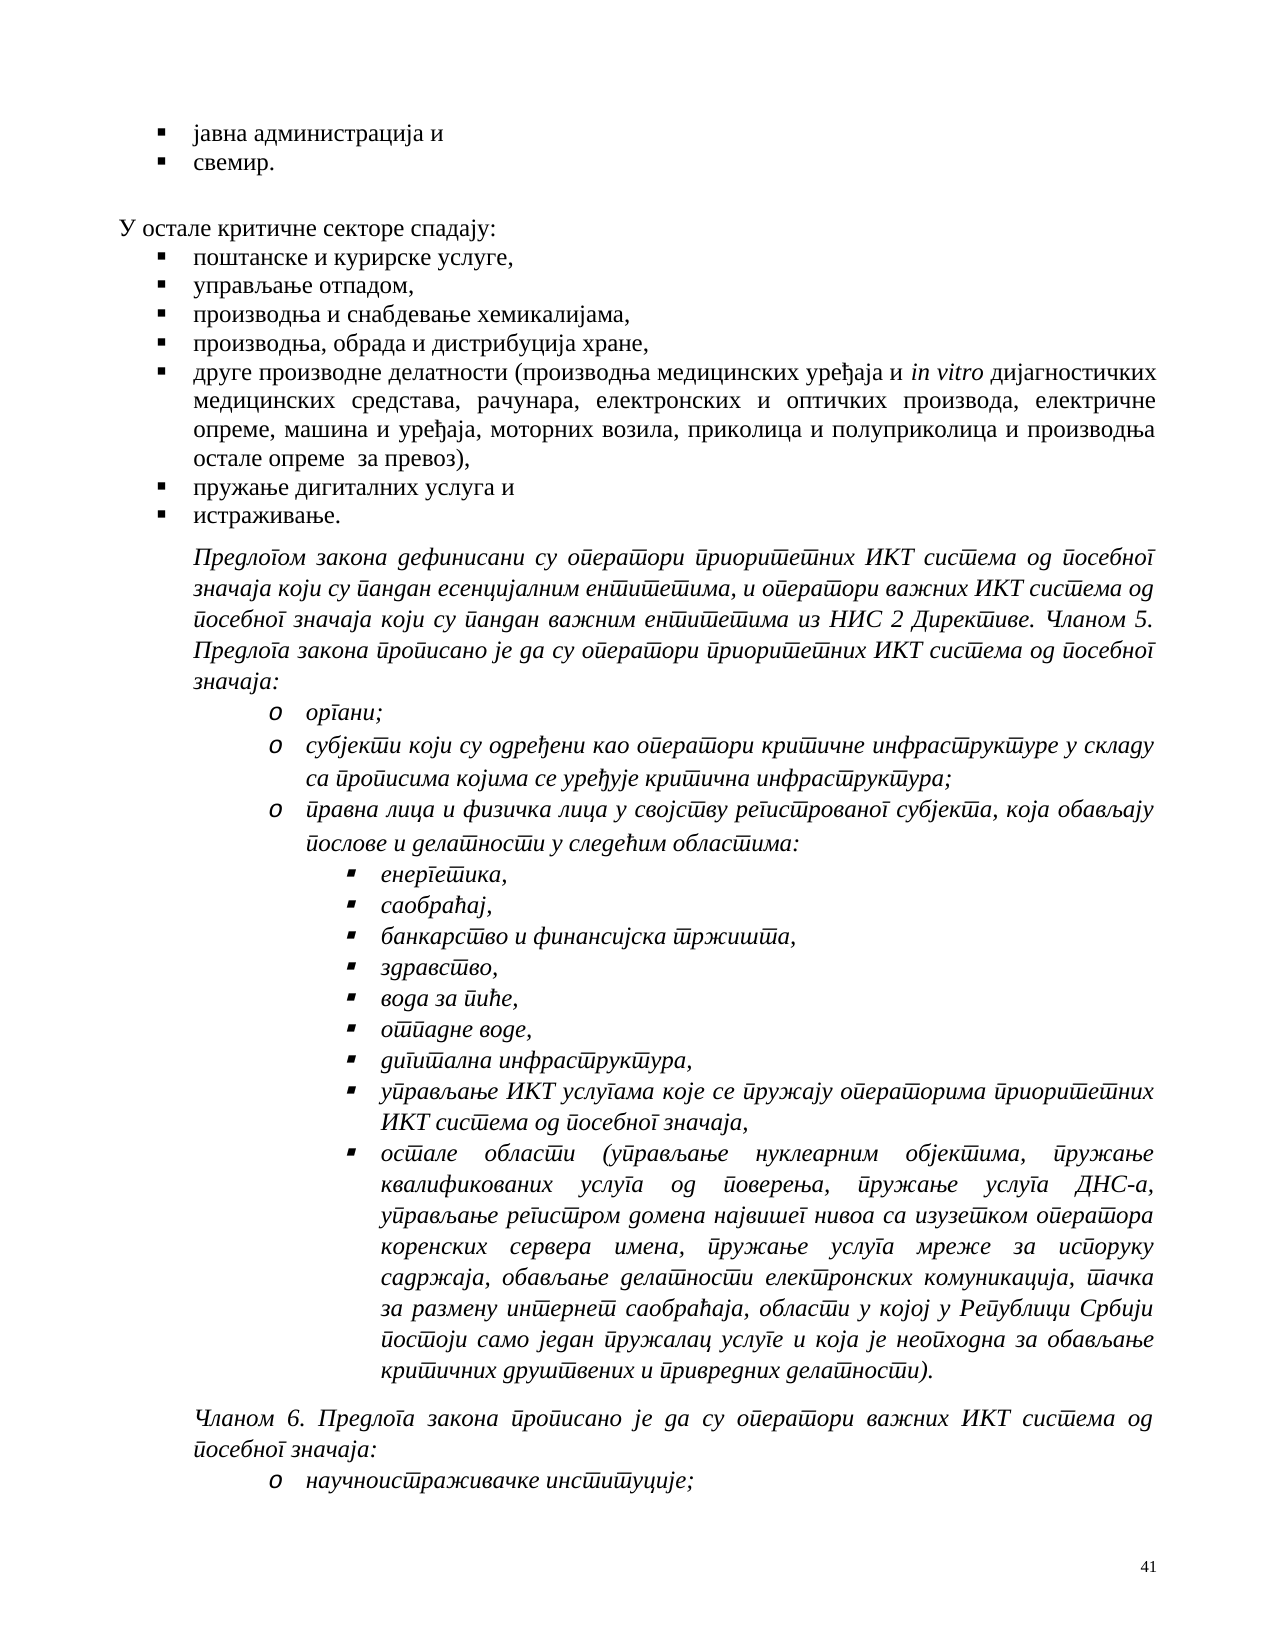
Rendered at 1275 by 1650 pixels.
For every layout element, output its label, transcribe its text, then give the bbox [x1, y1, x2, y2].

list друге производне делатности (производња медицинских уређаја и in vitro дијагностичких медицинских средстава, рачунара, електронских и оптичких производа, електричне опреме, машина и уређаја, моторних возила, приколица и полуприколица и производња остале опреме за превоз), [156, 357, 1157, 472]
list научноистраживачке институције; [268, 1465, 1157, 1496]
list пружање дигиталних услуга и [156, 472, 1157, 501]
list управљање ИКТ услугама које се пружају операторима приоритетних ИКТ система од посебног значаја, [343, 1076, 1157, 1136]
list остале области (управљање нуклеарним објектима, пружање квалификованих услуга од поверења, пружање услуга ДНС-а, управљање регистром домена највишег нивоа са изузетком оператора коренских сервера имена, пружање услуга мреже за испоруку садржаја, обављање делатности електронских комуникација, тачка за размену интернет саобраћаја, области у којој у Републици Србији постоји само један пружалац услуге и која је неопходна за обављање критичних друштвених и привредних делатности). [343, 1138, 1157, 1384]
list вода за пиће, [343, 983, 1157, 1012]
list управљање отпадом, [156, 271, 1157, 299]
list правна лица и физичка лица у својству регистрованог субјекта, која обављају послове и делатности у следећим областима: [268, 794, 1157, 856]
text Чланом 6. Предлога закона прописано је да су оператори важних ИКТ система од посебног значаја: [193, 1403, 1157, 1463]
list поштанске и курирске услуге, [156, 242, 1157, 271]
list субјекти који су одређени као оператори критичне инфраструктуре у складу са прописима којима се уређује критична инфраструктура; [268, 730, 1157, 792]
list дигитална инфраструктура, [343, 1045, 1157, 1074]
list производња, обрада и дистрибуција хране, [156, 328, 1157, 357]
list јавна администрација и [156, 118, 1157, 147]
list свемир. [156, 147, 1157, 176]
text Предлогом закона дефинисани су оператори приоритетних ИКТ система од посебног значаја који су пандан есенцијалним ентитетима, и оператори важних ИКТ система од посебног значаја који су пандан важним ентитетима из НИС 2 Директиве. Чланом 5. Предлога закона прописано је да су оператори приоритетних ИКТ система од посебног значаја: [193, 542, 1157, 695]
list отпадне воде, [343, 1014, 1157, 1043]
list производња и снабдевање хемикалијама, [156, 299, 1157, 328]
list здравство, [343, 952, 1157, 981]
list истраживање. [156, 501, 1157, 529]
list органи; [268, 697, 1157, 728]
list банкарство и финансијска тржишта, [343, 921, 1157, 949]
list саобраћај, [343, 890, 1157, 918]
list енергетика, [343, 859, 1157, 887]
text У остале критичне секторе спадају: [118, 213, 1157, 242]
